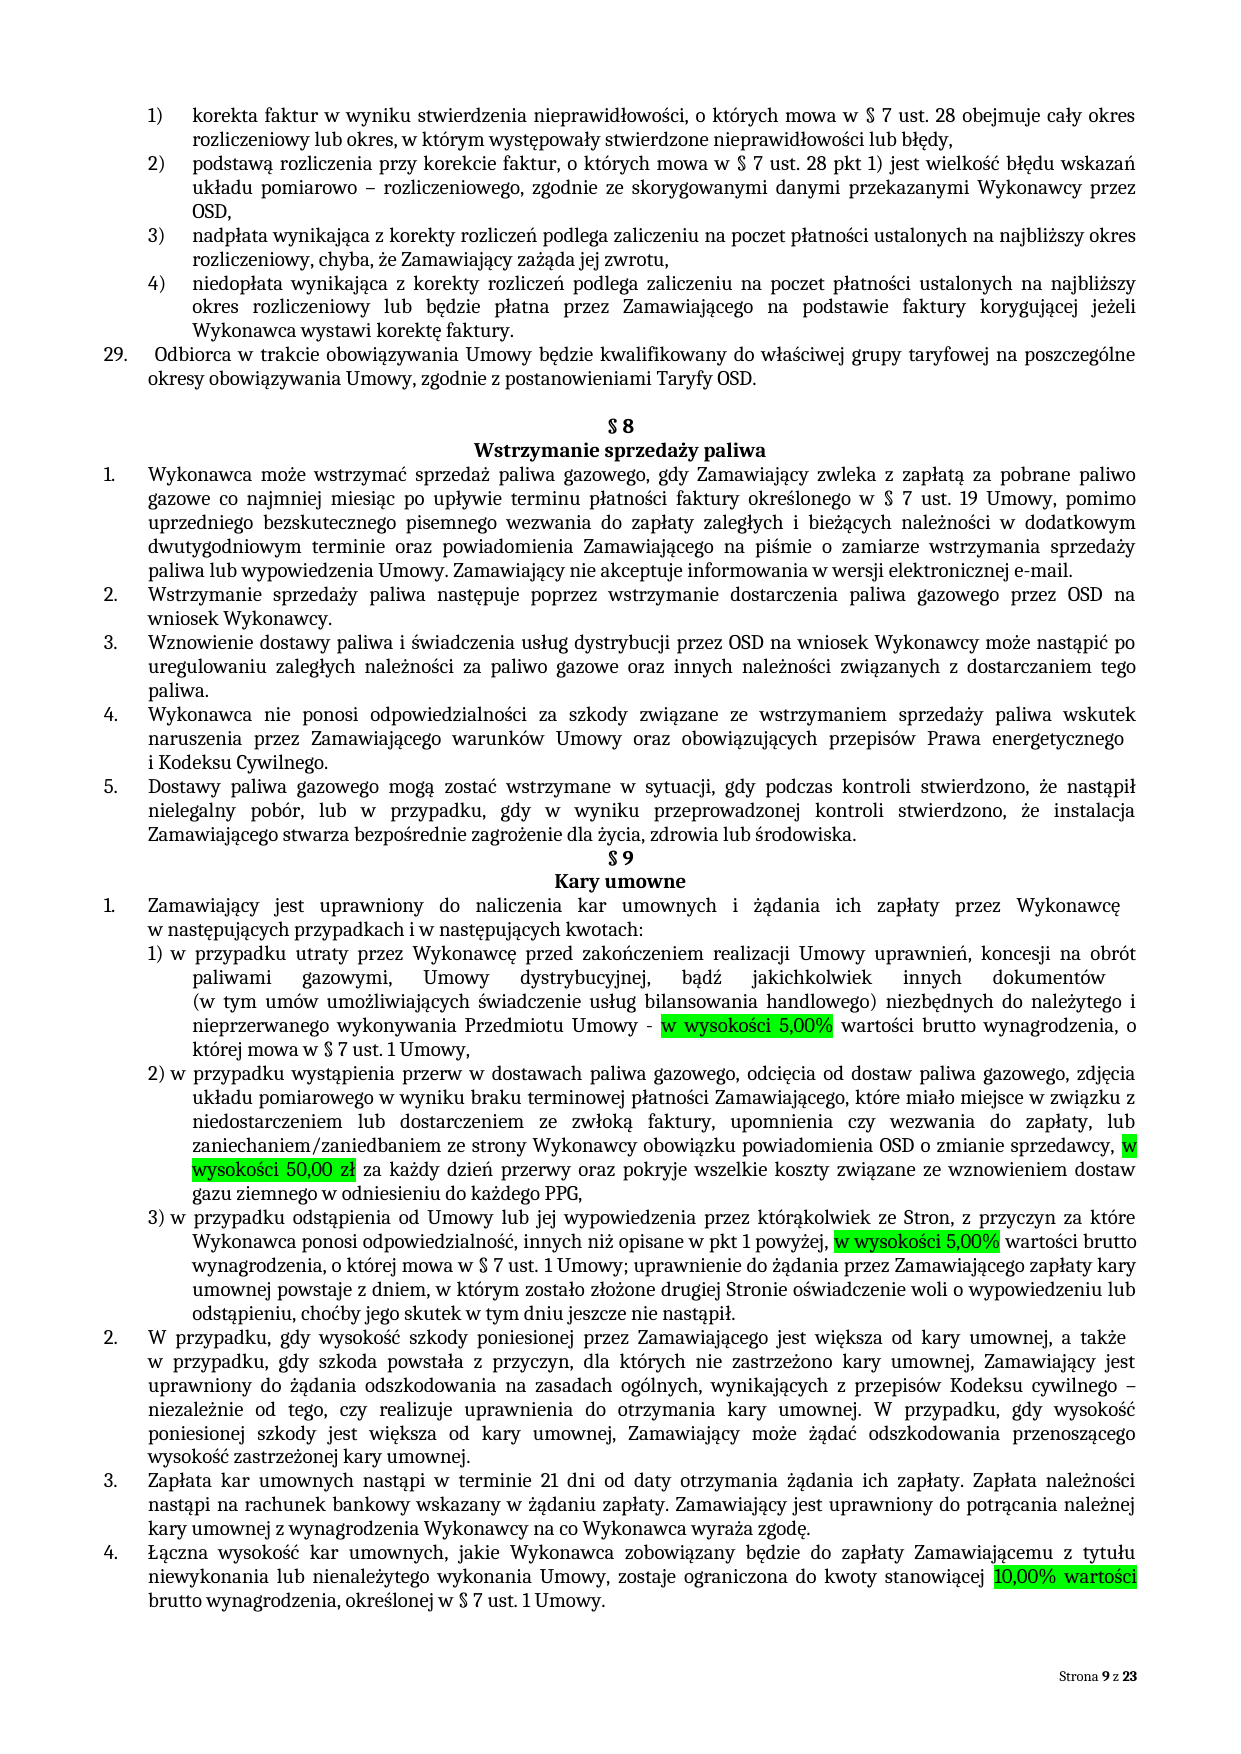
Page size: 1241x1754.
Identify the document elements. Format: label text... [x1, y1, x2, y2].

list w przypadku odstąpienia od Umowy lub jej wypowiedzenia przez którąkolwiek ze Stron, z przyczyn za które Wykonawca ponosi odpowiedzialność, innych niż opisane w pkt 1 powyżej, w wysokości 5,00% wartości brutto wynagrodzenia, o której mowa w § 7 ust. 1 Umowy; uprawnienie do żądania przez Zamawiającego zapłaty kary umownej powstaje z dniem, w którym zostało złożone drugiej Stronie oświadczenie woli o wypowiedzeniu lub odstąpieniu, choćby jego skutek w tym dniu jeszcze nie nastąpił. [148, 1206, 1137, 1325]
list Zapłata kar umownych nastąpi w terminie 21 dni od daty otrzymania żądania ich zapłaty. Zapłata należności nastąpi na rachunek bankowy wskazany w żądaniu zapłaty. Zamawiający jest uprawniony do potrącania należnej kary umownej z wynagrodzenia Wykonawcy na co Wykonawca wyraża zgodę. [103, 1469, 1137, 1541]
list korekta faktur w wyniku stwierdzenia nieprawidłowości, o których mowa w § 7 ust. 28 obejmuje cały okres rozliczeniowy lub okres, w którym występowały stwierdzone nieprawidłowości lub błędy, [148, 103, 1137, 151]
list nadpłata wynikająca z korekty rozliczeń podlega zaliczeniu na poczet płatności ustalonych na najbliższy okres rozliczeniowy, chyba, że Zamawiający zażąda jej zwrotu, [148, 223, 1137, 271]
list podstawą rozliczenia przy korekcie faktur, o których mowa w § 7 ust. 28 pkt 1) jest wielkość błędu wskazań układu pomiarowo – rozliczeniowego, zgodnie ze skorygowanymi danymi przekazanymi Wykonawcy przez OSD, [148, 151, 1137, 223]
list niedopłata wynikająca z korekty rozliczeń podlega zaliczeniu na poczet płatności ustalonych na najbliższy okres rozliczeniowy lub będzie płatna przez Zamawiającego na podstawie faktury korygującej jeżeli Wykonawca wystawi korektę faktury. [148, 271, 1137, 343]
list Wykonawca może wstrzymać sprzedaż paliwa gazowego, gdy Zamawiający zwleka z zapłatą za pobrane paliwo gazowe co najmniej miesiąc po upływie terminu płatności faktury określonego w § 7 ust. 19 Umowy, pomimo uprzedniego bezskutecznego pisemnego wezwania do zapłaty zaległych i bieżących należności w dodatkowym dwutygodniowym terminie oraz powiadomienia Zamawiającego na piśmie o zamiarze wstrzymania sprzedaży paliwa lub wypowiedzenia Umowy. Zamawiający nie akceptuje informowania w wersji elektronicznej e-mail. [103, 463, 1137, 583]
list Zamawiający jest uprawniony do naliczenia kar umownych i żądania ich zapłaty przez Wykonawcę w następujących przypadkach i w następujących kwotach: [103, 894, 1137, 942]
text Kary umowne [103, 870, 1137, 894]
list Wznowienie dostawy paliwa i świadczenia usług dystrybucji przez OSD na wniosek Wykonawcy może nastąpić po uregulowaniu zaległych należności za paliwo gazowe oraz innych należności związanych z dostarczaniem tego paliwa. [103, 631, 1137, 702]
text § 9 [103, 846, 1137, 870]
list Dostawy paliwa gazowego mogą zostać wstrzymane w sytuacji, gdy podczas kontroli stwierdzono, że nastąpił nielegalny pobór, lub w przypadku, gdy w wyniku przeprowadzonej kontroli stwierdzono, że instalacja Zamawiającego stwarza bezpośrednie zagrożenie dla życia, zdrowia lub środowiska. [103, 774, 1137, 846]
list Wstrzymanie sprzedaży paliwa następuje poprzez wstrzymanie dostarczenia paliwa gazowego przez OSD na wniosek Wykonawcy. [103, 583, 1137, 631]
list Wykonawca nie ponosi odpowiedzialności za szkody związane ze wstrzymaniem sprzedaży paliwa wskutek naruszenia przez Zamawiającego warunków Umowy oraz obowiązujących przepisów Prawa energetycznego i Kodeksu Cywilnego. [103, 702, 1137, 774]
text Wstrzymanie sprzedaży paliwa [103, 439, 1137, 463]
list Łączna wysokość kar umownych, jakie Wykonawca zobowiązany będzie do zapłaty Zamawiającemu z tytułu niewykonania lub nienależytego wykonania Umowy, zostaje ograniczona do kwoty stanowiącej 10,00% wartości brutto wynagrodzenia, określonej w § 7 ust. 1 Umowy. [103, 1541, 1137, 1613]
text § 8 [103, 415, 1137, 439]
list w przypadku wystąpienia przerw w dostawach paliwa gazowego, odcięcia od dostaw paliwa gazowego, zdjęcia układu pomiarowego w wyniku braku terminowej płatności Zamawiającego, które miało miejsce w związku z niedostarczeniem lub dostarczeniem ze zwłoką faktury, upomnienia czy wezwania do zapłaty, lub zaniechaniem/zaniedbaniem ze strony Wykonawcy obowiązku powiadomienia OSD o zmianie sprzedawcy, w wysokości 50,00 zł za każdy dzień przerwy oraz pokryje wszelkie koszty związane ze wznowieniem dostaw gazu ziemnego w odniesieniu do każdego PPG, [148, 1062, 1137, 1206]
list W przypadku, gdy wysokość szkody poniesionej przez Zamawiającego jest większa od kary umownej, a także w przypadku, gdy szkoda powstała z przyczyn, dla których nie zastrzeżono kary umownej, Zamawiający jest uprawniony do żądania odszkodowania na zasadach ogólnych, wynikających z przepisów Kodeksu cywilnego – niezależnie od tego, czy realizuje uprawnienia do otrzymania kary umownej. W przypadku, gdy wysokość poniesionej szkody jest większa od kary umownej, Zamawiający może żądać odszkodowania przenoszącego wysokość zastrzeżonej kary umownej. [103, 1325, 1137, 1469]
list Odbiorca w trakcie obowiązywania Umowy będzie kwalifikowany do właściwej grupy taryfowej na poszczególne okresy obowiązywania Umowy, zgodnie z postanowieniami Taryfy OSD. [103, 343, 1137, 391]
list w przypadku utraty przez Wykonawcę przed zakończeniem realizacji Umowy uprawnień, koncesji na obrót paliwami gazowymi, Umowy dystrybucyjnej, bądź jakichkolwiek innych dokumentów (w tym umów umożliwiających świadczenie usług bilansowania handlowego) niezbędnych do należytego i nieprzerwanego wykonywania Przedmiotu Umowy - w wysokości 5,00% wartości brutto wynagrodzenia, o której mowa w § 7 ust. 1 Umowy, [148, 942, 1137, 1062]
